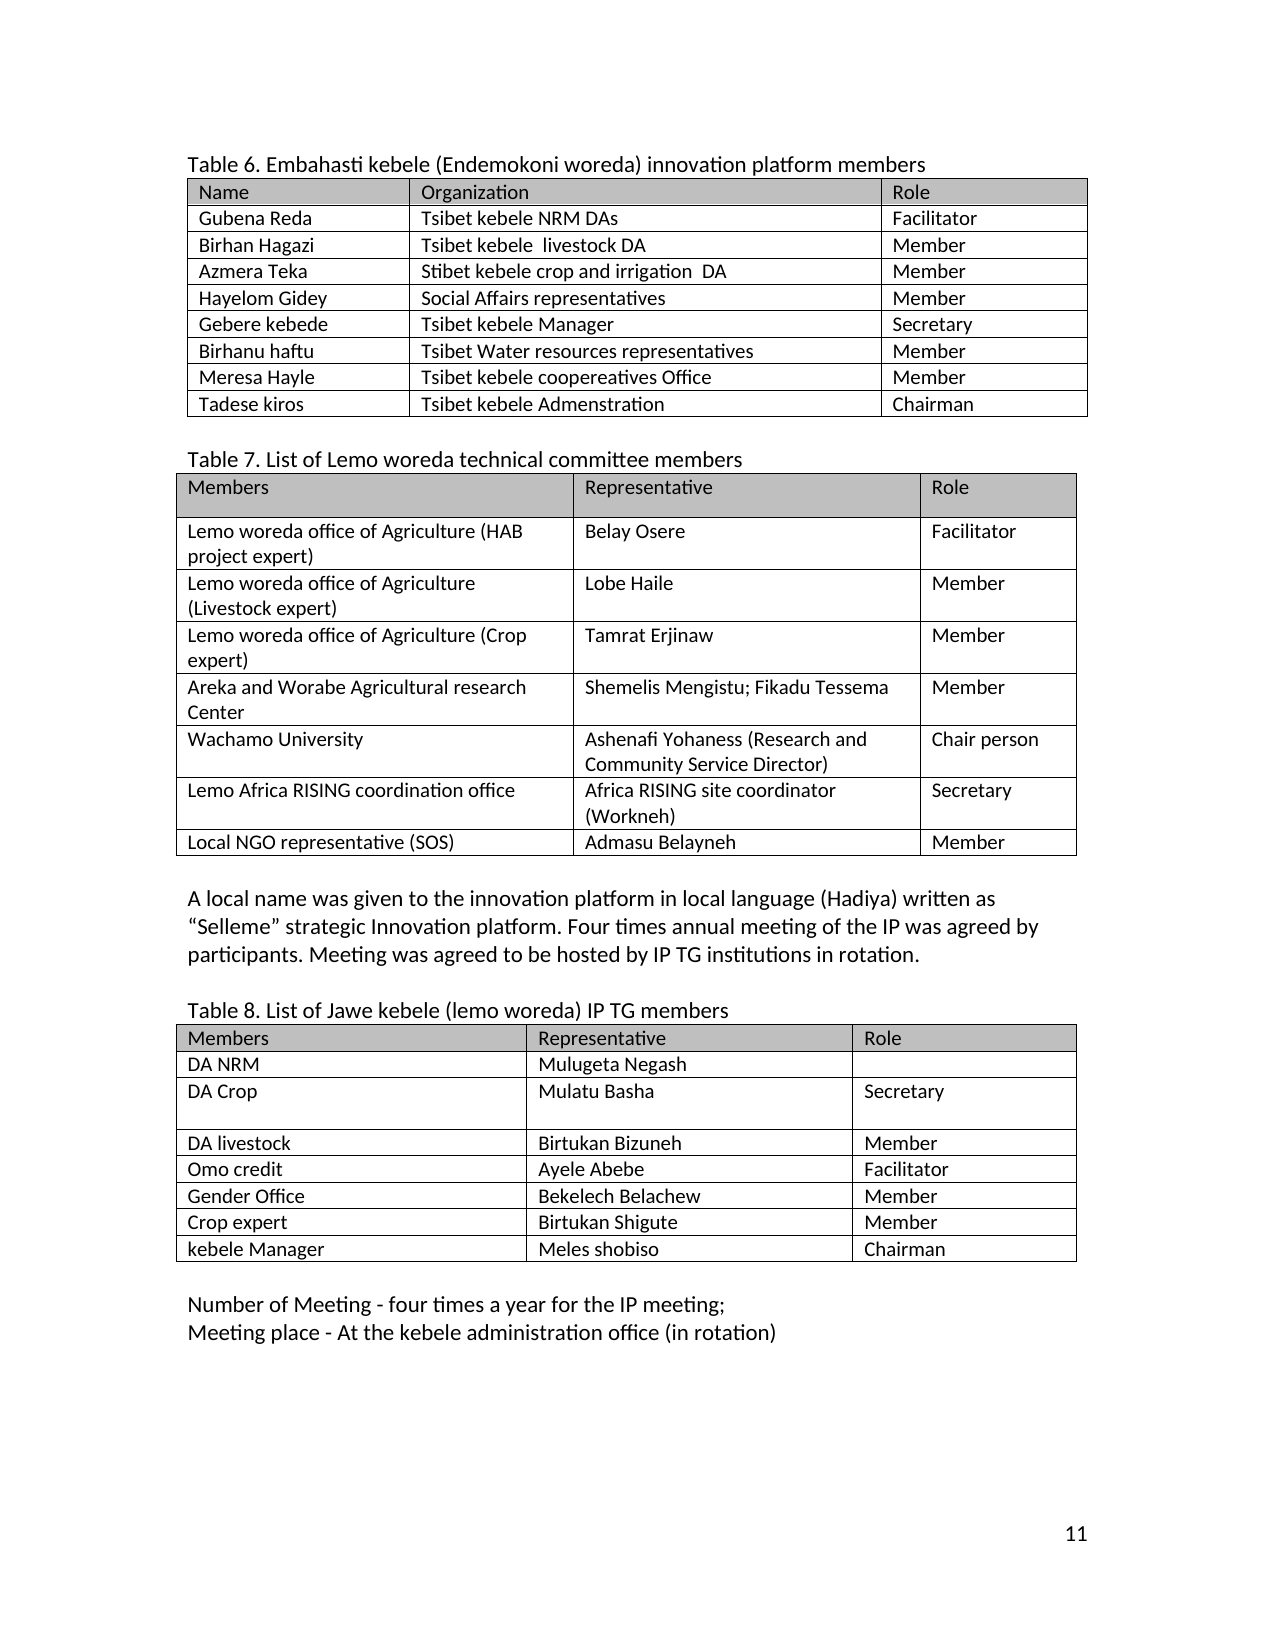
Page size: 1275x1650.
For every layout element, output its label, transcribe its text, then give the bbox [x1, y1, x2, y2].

table_cell Crop expert [177, 1209, 526, 1235]
table_cell Lobe Haile [574, 570, 920, 621]
table_cell Birtukan Bizuneh [527, 1130, 852, 1155]
table_cell kebele Manager [177, 1236, 526, 1261]
table_cell Member [882, 364, 1087, 390]
table_cell Belay Osere [574, 518, 920, 569]
table_cell Gubena Reda [188, 206, 409, 231]
table_cell Tadese kiros [188, 391, 409, 416]
table_cell Tsibet kebele livestock DA [410, 232, 881, 257]
table_cell Meresa Hayle [188, 364, 409, 390]
text A local name was given to the innovation platform in local language (Hadiya) written as “Selleme” strategic Innovation platform. Four times annual meeting of the IP was agreed by participants. Meeting was agreed to be hosted by IP TG institutions in rotation. [187, 884, 1087, 968]
table_cell Chair person [921, 726, 1076, 777]
table_header Role [921, 474, 1076, 517]
table_cell Member [882, 232, 1087, 257]
table_cell Tsibet kebele Admenstration [410, 391, 881, 416]
table_cell Lemo woreda office of Agriculture (Livestock expert) [177, 570, 573, 621]
table_cell Ashenafi Yohaness (Research and Community Service Director) [574, 726, 920, 777]
table_cell Tamrat Erjinaw [574, 622, 920, 673]
table_cell [853, 1052, 1076, 1077]
table_cell DA NRM [177, 1052, 526, 1077]
table_cell Member [853, 1183, 1076, 1208]
table_cell Member [882, 259, 1087, 284]
table_header Representative [574, 474, 920, 517]
table_cell Mulatu Basha [527, 1078, 852, 1129]
table_cell Tsibet kebele Manager [410, 311, 881, 337]
table_cell Lemo woreda office of Agriculture (HAB project expert) [177, 518, 573, 569]
table_header Organization [410, 179, 881, 204]
table_cell Member [921, 830, 1076, 855]
table_cell Member [853, 1209, 1076, 1235]
table_cell DA livestock [177, 1130, 526, 1155]
table_cell Chairman [853, 1236, 1076, 1261]
table_cell Hayelom Gidey [188, 285, 409, 310]
table_cell Shemelis Mengistu; Fikadu Tessema [574, 674, 920, 725]
text Table 7. List of Lemo woreda technical committee members [187, 445, 1087, 473]
table_cell Birhan Hagazi [188, 232, 409, 257]
table_cell Member [921, 622, 1076, 673]
table_header Representative [527, 1025, 852, 1051]
table_cell Social Affairs representatives [410, 285, 881, 310]
table_cell Member [921, 674, 1076, 725]
table_cell Mulugeta Negash [527, 1052, 852, 1077]
table_cell Member [921, 570, 1076, 621]
table_header Role [882, 179, 1087, 204]
table_cell Tsibet Water resources representatives [410, 338, 881, 363]
text Table 8. List of Jawe kebele (lemo woreda) IP TG members [187, 996, 1087, 1024]
table_cell Birtukan Shigute [527, 1209, 852, 1235]
table_cell Admasu Belayneh [574, 830, 920, 855]
table_cell Lemo woreda office of Agriculture (Crop expert) [177, 622, 573, 673]
table_cell Facilitator [921, 518, 1076, 569]
table_cell DA Crop [177, 1078, 526, 1129]
table_header Members [177, 474, 573, 517]
table_cell Member [882, 285, 1087, 310]
table_cell Gebere kebede [188, 311, 409, 337]
table_cell Secretary [921, 778, 1076, 828]
table_cell Ayele Abebe [527, 1156, 852, 1182]
text Number of Meeting - four times a year for the IP meeting; [187, 1290, 1087, 1318]
table_cell Secretary [853, 1078, 1076, 1129]
table_cell Tsibet kebele NRM DAs [410, 206, 881, 231]
table_cell Lemo Africa RISING coordination office [177, 778, 573, 828]
table_cell Meles shobiso [527, 1236, 852, 1261]
table_cell Tsibet kebele coopereatives Office [410, 364, 881, 390]
table_cell Africa RISING site coordinator (Workneh) [574, 778, 920, 828]
table_cell Facilitator [882, 206, 1087, 231]
table_cell Bekelech Belachew [527, 1183, 852, 1208]
table_cell Member [853, 1130, 1076, 1155]
table_cell Secretary [882, 311, 1087, 337]
table_cell Member [882, 338, 1087, 363]
table_header Members [177, 1025, 526, 1051]
table_cell Chairman [882, 391, 1087, 416]
text Meeting place - At the kebele administration office (in rotation) [187, 1318, 1087, 1346]
table_cell Gender Office [177, 1183, 526, 1208]
table_cell Birhanu haftu [188, 338, 409, 363]
table_header Role [853, 1025, 1076, 1051]
text Table 6. Embahasti kebele (Endemokoni woreda) innovation platform members [187, 150, 1087, 178]
table_cell Omo credit [177, 1156, 526, 1182]
table_header Name [188, 179, 409, 204]
table_cell Azmera Teka [188, 259, 409, 284]
table_cell Stibet kebele crop and irrigation DA [410, 259, 881, 284]
table_cell Areka and Worabe Agricultural research Center [177, 674, 573, 725]
table_cell Wachamo University [177, 726, 573, 777]
table_cell Local NGO representative (SOS) [177, 830, 573, 855]
table_cell Facilitator [853, 1156, 1076, 1182]
